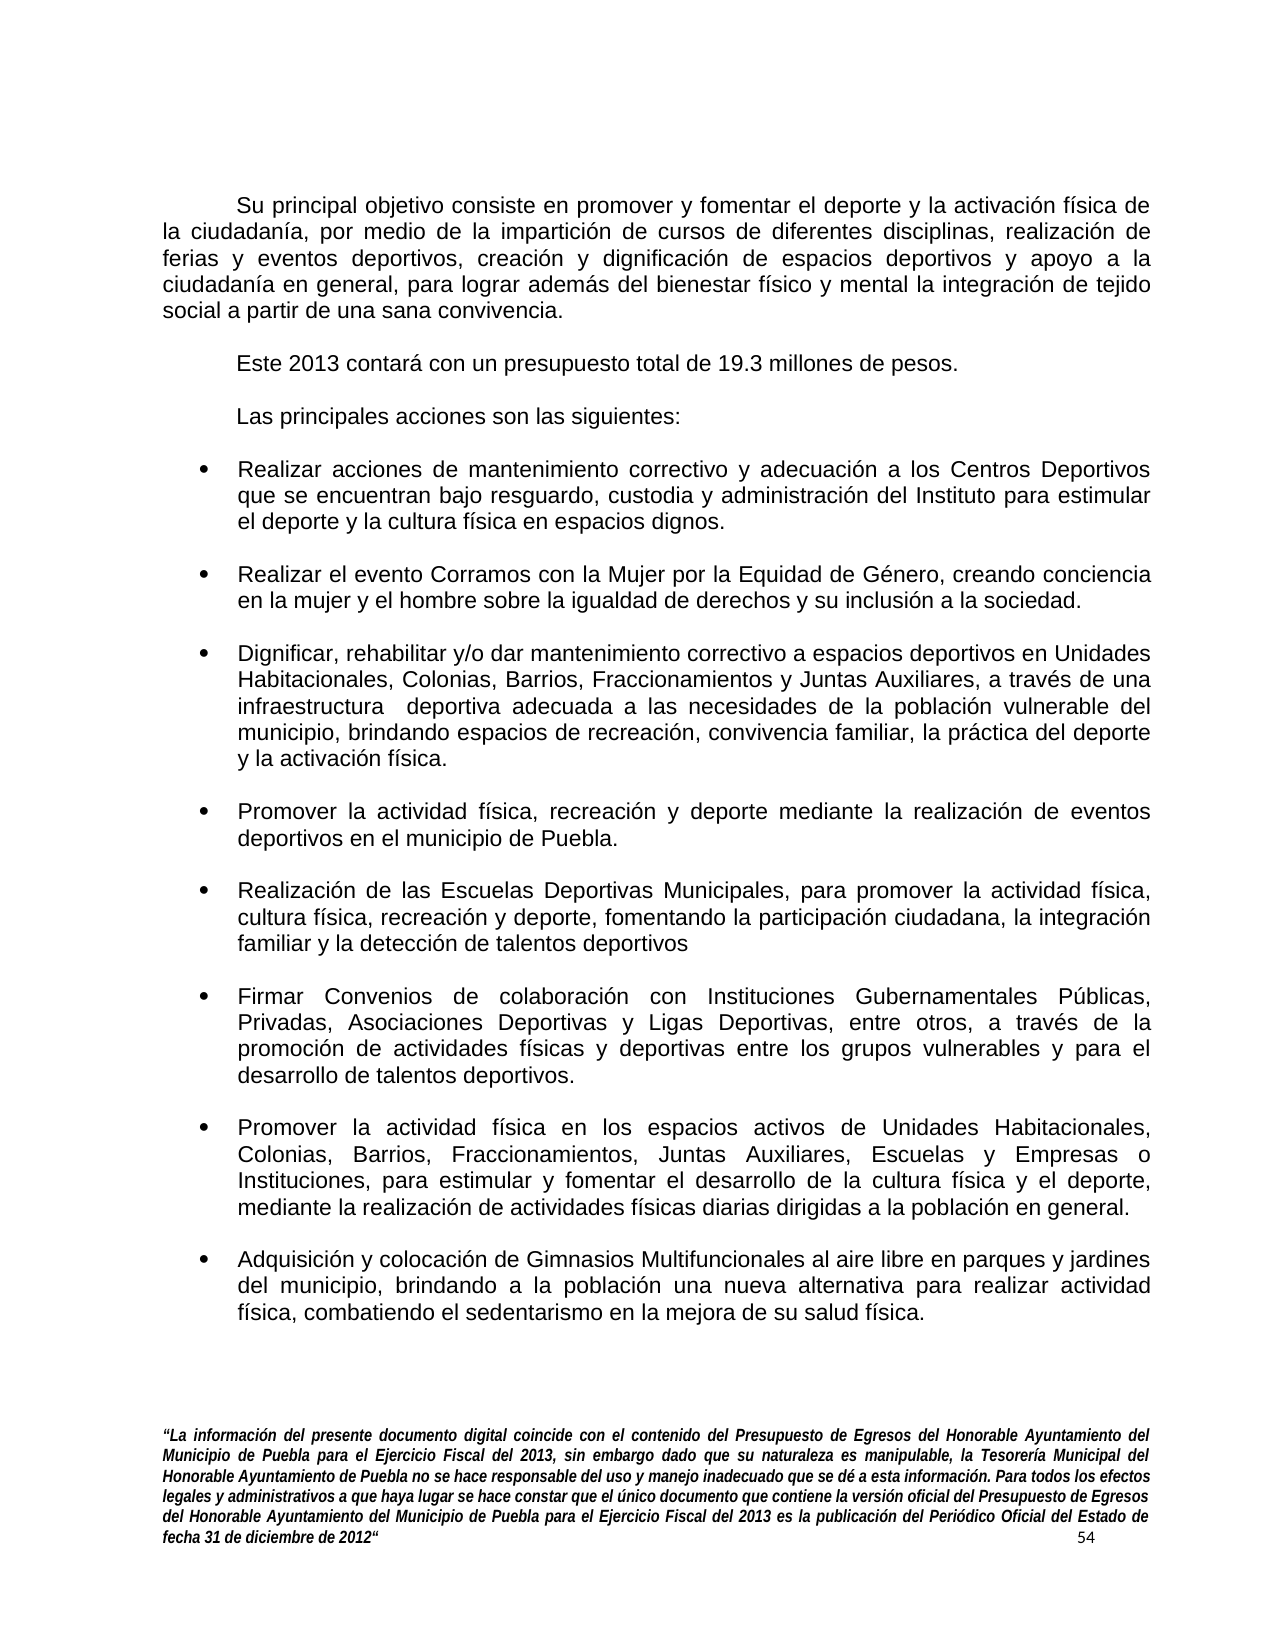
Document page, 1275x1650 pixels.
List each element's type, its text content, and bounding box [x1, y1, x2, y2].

text Este 2013 contará con un presupuesto total de 19.3 millones de pesos. [162, 350, 1152, 376]
list Dignificar, rehabilitar y/o dar mantenimiento correctivo a espacios deportivos en Unidades Habitacionales, Colonias, Barrios, Fraccionamientos y Juntas Auxiliares, a través de una infraestructura deportiva adecuada a las necesidades de la población vulnerable del municipio, brindando espacios de recreación, convivencia familiar, la práctica del deporte y la activación física. [200, 640, 1152, 772]
text Las principales acciones son las siguientes: [162, 403, 1152, 429]
list Firmar Convenios de colaboración con Instituciones Gubernamentales Públicas, Privadas, Asociaciones Deportivas y Ligas Deportivas, entre otros, a través de la promoción de actividades físicas y deportivas entre los grupos vulnerables y para el desarrollo de talentos deportivos. [200, 983, 1152, 1088]
list Realización de las Escuelas Deportivas Municipales, para promover la actividad física, cultura física, recreación y deporte, fomentando la participación ciudadana, la integración familiar y la detección de talentos deportivos [200, 877, 1152, 956]
list Realizar acciones de mantenimiento correctivo y adecuación a los Centros Deportivos que se encuentran bajo resguardo, custodia y administración del Instituto para estimular el deporte y la cultura física en espacios dignos. [200, 456, 1152, 534]
list Promover la actividad física, recreación y deporte mediante la realización de eventos deportivos en el municipio de Puebla. [200, 798, 1152, 851]
text Su principal objetivo consiste en promover y fomentar el deporte y la activación física de la ciudadanía, por medio de la impartición de cursos de diferentes disciplinas, realización de ferias y eventos deportivos, creación y dignificación de espacios deportivos y apoyo a la ciudadanía en general, para lograr además del bienestar físico y mental la integración de tejido social a partir de una sana convivencia. [162, 192, 1152, 324]
list Promover la actividad física en los espacios activos de Unidades Habitacionales, Colonias, Barrios, Fraccionamientos, Juntas Auxiliares, Escuelas y Empresas o Instituciones, para estimular y fomentar el desarrollo de la cultura física y el deporte, mediante la realización de actividades físicas diarias dirigidas a la población en general. [200, 1114, 1152, 1220]
list Realizar el evento Corramos con la Mujer por la Equidad de Género, creando conciencia en la mujer y el hombre sobre la igualdad de derechos y su inclusión a la sociedad. [200, 561, 1152, 614]
list Adquisición y colocación de Gimnasios Multifuncionales al aire libre en parques y jardines del municipio, brindando a la población una nueva alternativa para realizar actividad física, combatiendo el sedentarismo en la mejora de su salud física. [200, 1246, 1152, 1325]
